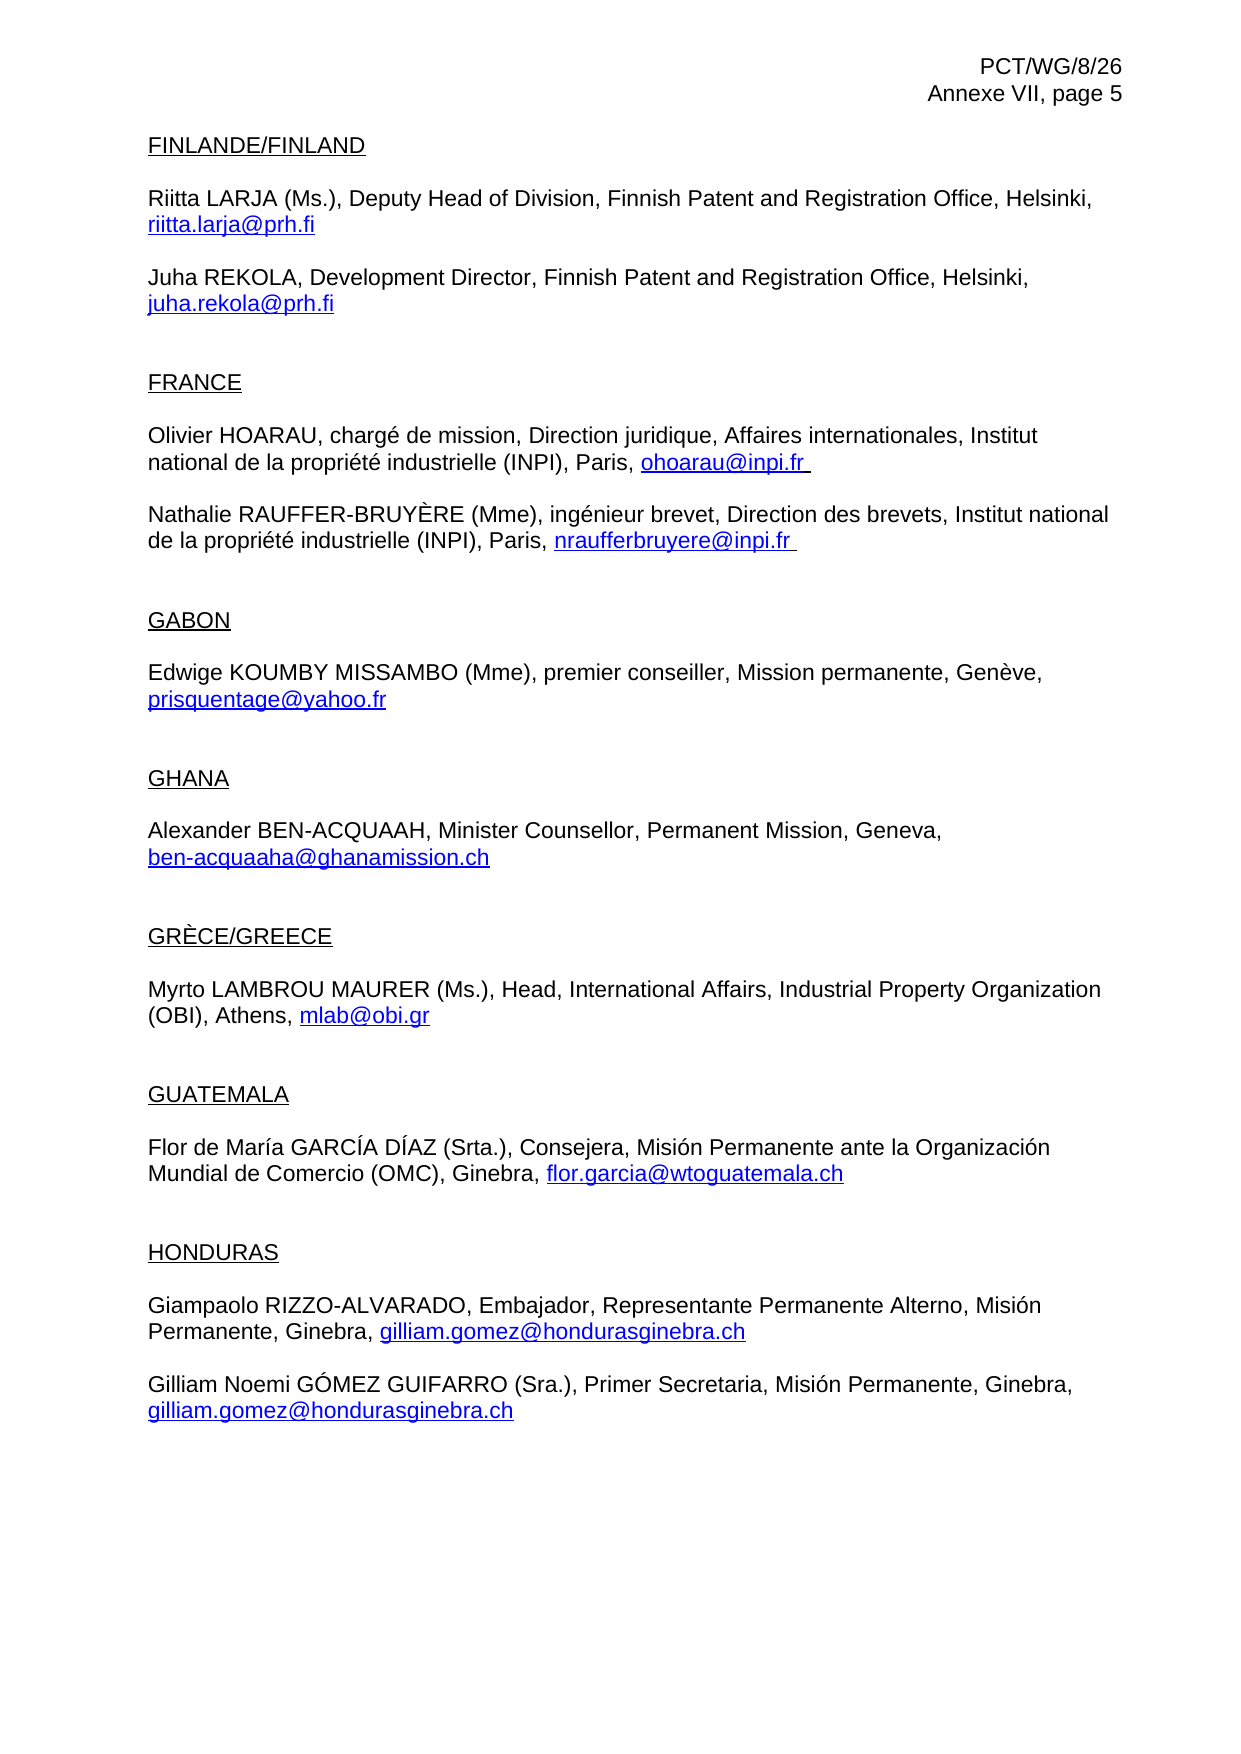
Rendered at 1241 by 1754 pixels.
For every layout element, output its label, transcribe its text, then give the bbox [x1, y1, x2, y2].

text Giampaolo RIZZO-ALVARADO, Embajador, Representante Permanente Alterno, Misión Permanente, Ginebra, gilliam.gomez@hondurasginebra.ch [148, 1292, 1122, 1344]
text FRANCE [148, 369, 1122, 396]
text GABON [148, 607, 1122, 633]
text GRÈCE/GREECE [148, 923, 1122, 949]
text Gilliam Noemi GÓMEZ GUIFARRO (Sra.), Primer Secretaria, Misión Permanente, Ginebra, gilliam.gomez@hondurasginebra.ch [148, 1371, 1122, 1423]
text Juha REKOLA, Development Director, Finnish Patent and Registration Office, Helsinki, juha.rekola@prh.fi [148, 264, 1122, 317]
text Edwige KOUMBY MISSAMBO (Mme), premier conseiller, Mission permanente, Genève, prisquentage@yahoo.fr [148, 659, 1122, 712]
text GHANA [148, 765, 1122, 791]
text GUATEMALA [148, 1081, 1122, 1107]
text HONDURAS [148, 1239, 1122, 1265]
text Flor de María GARCÍA DÍAZ (Srta.), Consejera, Misión Permanente ante la Organización Mundial de Comercio (OMC), Ginebra, flor.garcia@wtoguatemala.ch [148, 1134, 1122, 1186]
text Olivier HOARAU, chargé de mission, Direction juridique, Affaires internationales, Institut national de la propriété industrielle (INPI), Paris, ohoarau@inpi.fr [148, 422, 1122, 475]
text Nathalie RAUFFER-BRUYÈRE (Mme), ingénieur brevet, Direction des brevets, Institut national de la propriété industrielle (INPI), Paris, nraufferbruyere@inpi.fr [148, 501, 1122, 554]
text Riitta LARJA (Ms.), Deputy Head of Division, Finnish Patent and Registration Office, Helsinki, riitta.larja@prh.fi [148, 185, 1122, 238]
text FINLANDE/FINLAND [148, 132, 1122, 158]
text Alexander BEN-ACQUAAH, Minister Counsellor, Permanent Mission, Geneva, ben-acquaaha@ghanamission.ch [148, 817, 1122, 870]
text Myrto LAMBROU MAURER (Ms.), Head, International Affairs, Industrial Property Organization (OBI), Athens, mlab@obi.gr [148, 976, 1122, 1028]
